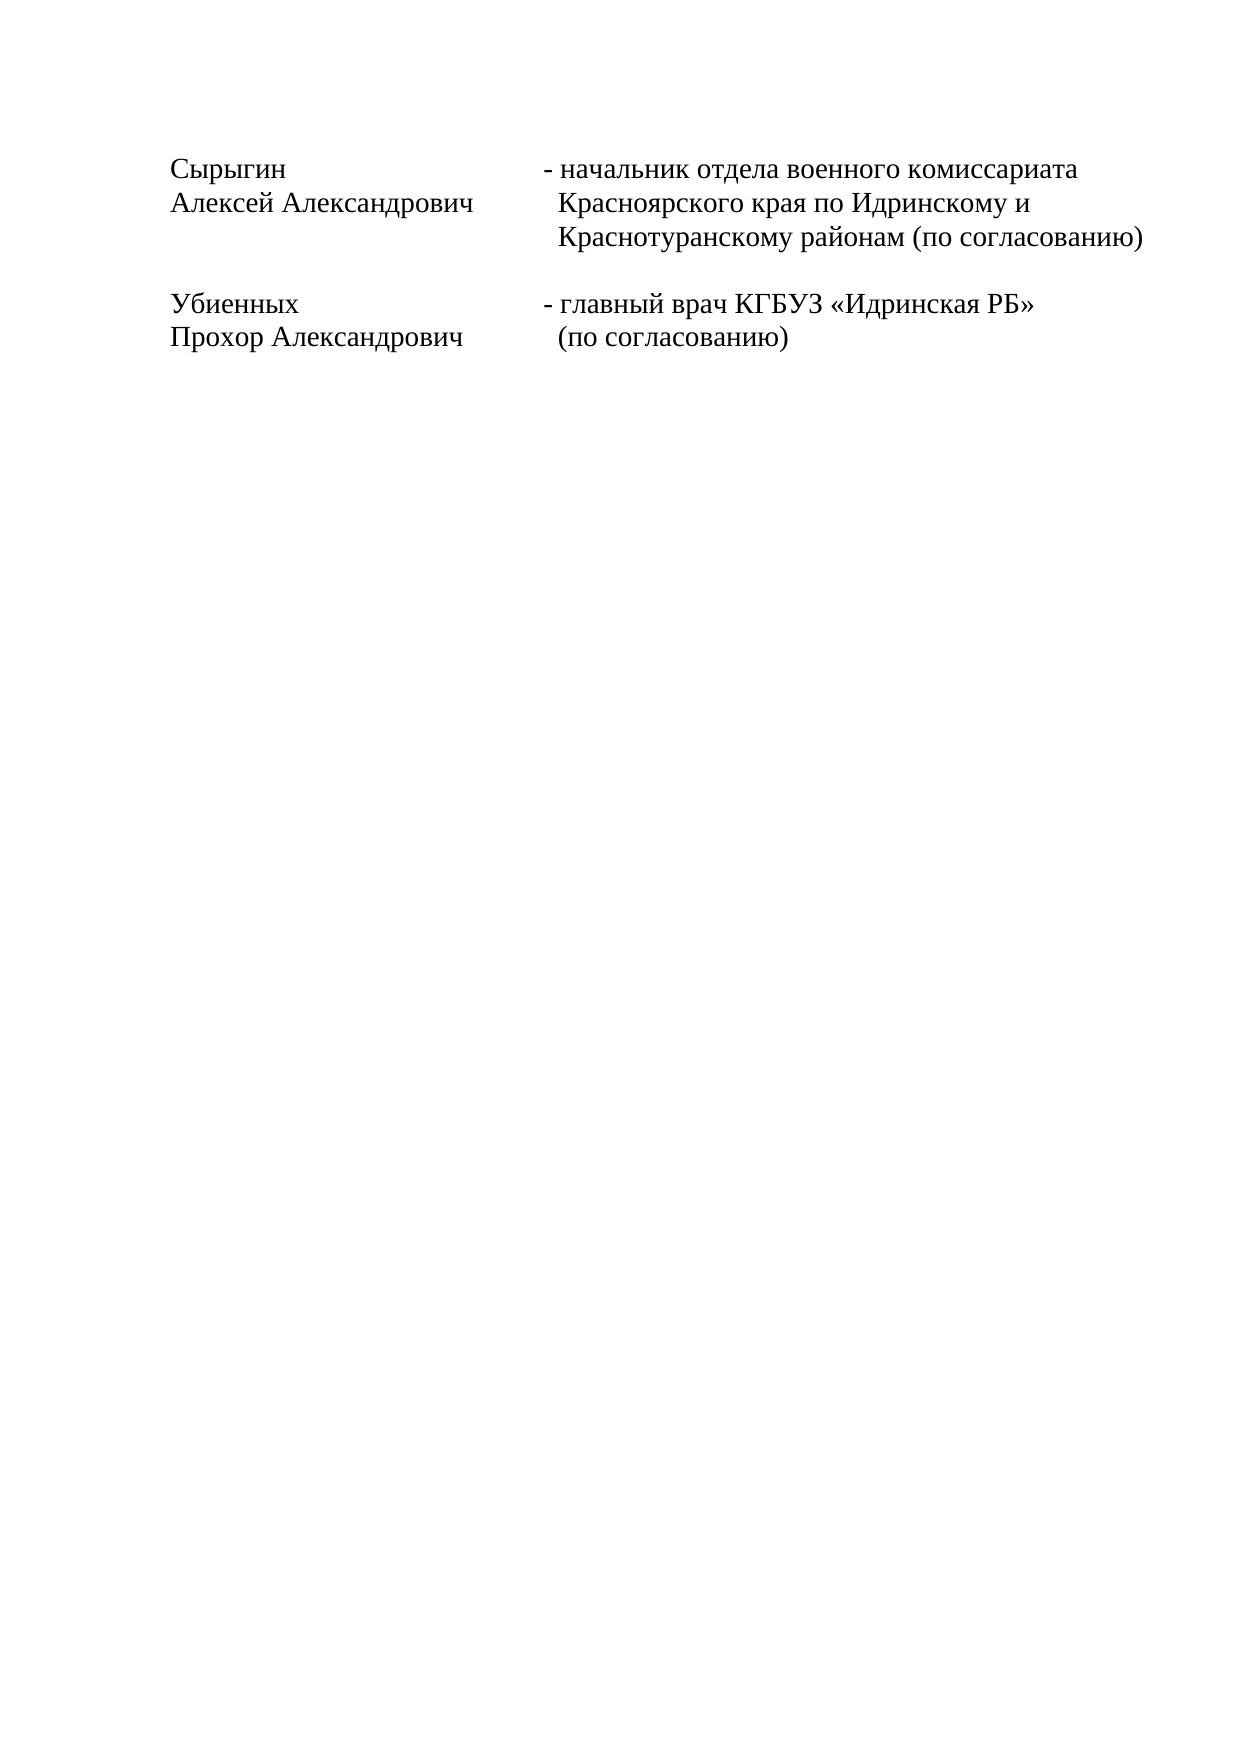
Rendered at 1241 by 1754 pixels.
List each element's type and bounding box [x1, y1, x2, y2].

table_header [532, 118, 1182, 588]
table_header [159, 118, 532, 588]
